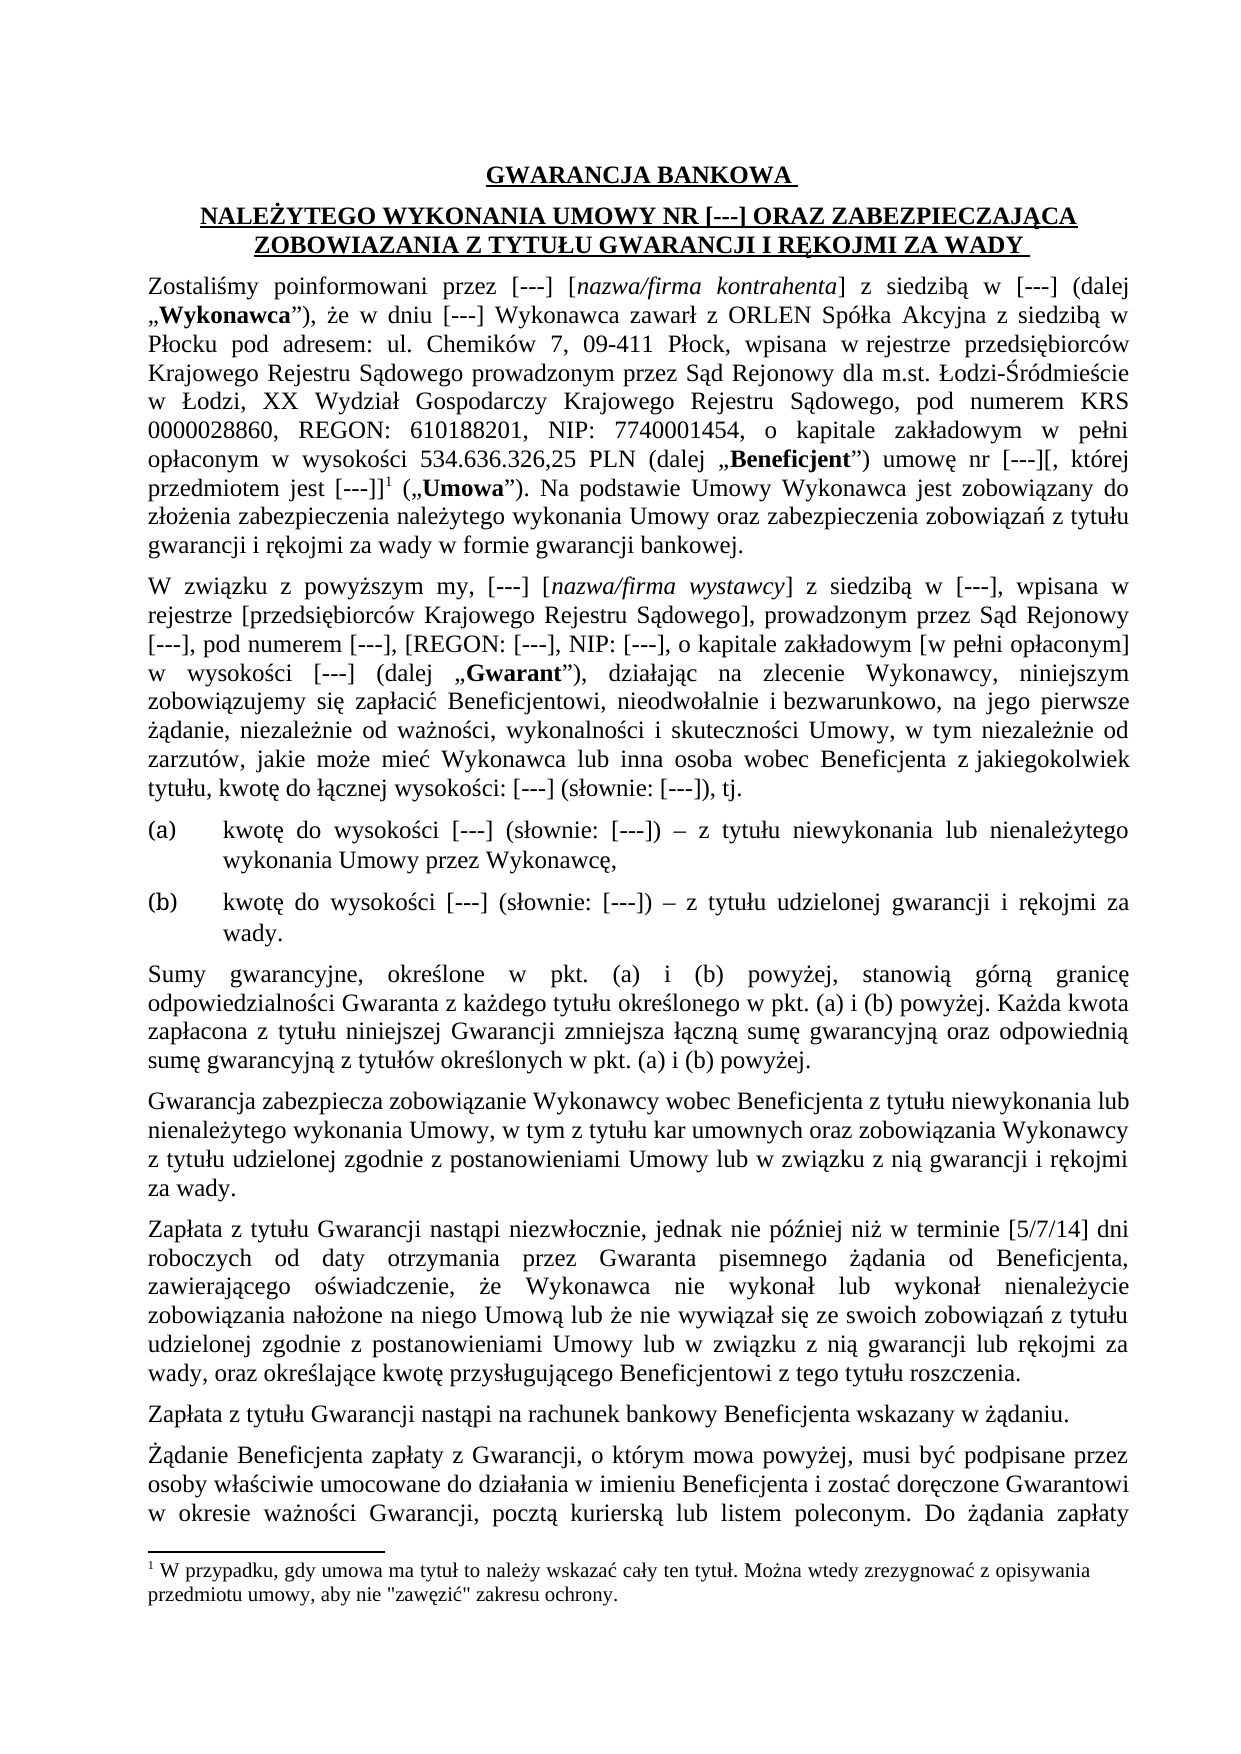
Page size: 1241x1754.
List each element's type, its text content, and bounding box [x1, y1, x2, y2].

text W związku z powyższym my, [---] [nazwa/firma wystawcy] z siedzibą w [---], wpisana w rejestrze [przedsiębiorców Krajowego Rejestru Sądowego], prowadzonym przez Sąd Rejonowy [---], pod numerem [---], [REGON: [---], NIP: [---], o kapitale zakładowym [w pełni opłaconym] w wysokości [---] (dalej „Gwarant”), działając na zlecenie Wykonawcy, niniejszym zobowiązujemy się zapłacić Beneficjentowi, nieodwołalnie i bezwarunkowo, na jego pierwsze żądanie, niezależnie od ważności, wykonalności i skuteczności Umowy, w tym niezależnie od zarzutów, jakie może mieć Wykonawca lub inna osoba wobec Beneficjenta z jakiegokolwiek tytułu, kwotę do łącznej wysokości: [---] (słownie: [---]), tj. [148, 571, 1130, 801]
list kwotę do wysokości [---] (słownie: [---]) – z tytułu udzielonej gwarancji i rękojmi za wady. [148, 886, 1130, 946]
text Zapłata z tytułu Gwarancji nastąpi niezwłocznie, jednak nie później niż w terminie [5/7/14] dni roboczych od daty otrzymania przez Gwaranta pisemnego żądania od Beneficjenta, zawierającego oświadczenie, że Wykonawca nie wykonał lub wykonał nienależycie zobowiązania nałożone na niego Umową lub że nie wywiązał się ze swoich zobowiązań z tytułu udzielonej zgodnie z postanowieniami Umowy lub w związku z nią gwarancji lub rękojmi za wady, oraz określające kwotę przysługującego Beneficjentowi z tego tytułu roszczenia. [148, 1214, 1130, 1386]
text Sumy gwarancyjne, określone w pkt. (a) i (b) powyżej, stanowią górną granicę odpowiedzialności Gwaranta z każdego tytułu określonego w pkt. (a) i (b) powyżej. Każda kwota zapłacona z tytułu niniejszej Gwarancji zmniejsza łączną sumę gwarancyjną oraz odpowiednią sumę gwarancyjną z tytułów określonych w pkt. (a) i (b) powyżej. [148, 959, 1130, 1074]
text GWARANCJA BANKOWA [148, 160, 1130, 189]
text NALEŻYTEGO WYKONANIA UMOWY NR [---] ORAZ ZABEZPIECZAJĄCA ZOBOWIAZANIA Z TYTUŁU GWARANCJI I RĘKOJMI ZA WADY [148, 201, 1130, 259]
text Gwarancja zabezpiecza zobowiązanie Wykonawcy wobec Beneficjenta z tytułu niewykonania lub nienależytego wykonania Umowy, w tym z tytułu kar umownych oraz zobowiązania Wykonawcy z tytułu udzielonej zgodnie z postanowieniami Umowy lub w związku z nią gwarancji i rękojmi za wady. [148, 1086, 1130, 1201]
text Zostaliśmy poinformowani przez [---] [nazwa/firma kontrahenta] z siedzibą w [---] (dalej „Wykonawca”), że w dniu [---] Wykonawca zawarł z ORLEN Spółka Akcyjna z siedzibą w Płocku pod adresem: ul. Chemików 7, 09-411 Płock, wpisana w rejestrze przedsiębiorców Krajowego Rejestru Sądowego prowadzonym przez Sąd Rejonowy dla m.st. Łodzi-Śródmieście w Łodzi, XX Wydział Gospodarczy Krajowego Rejestru Sądowego, pod numerem KRS 0000028860, REGON: 610188201, NIP: 7740001454, o kapitale zakładowym w pełni opłaconym w wysokości 534.636.326,25 PLN (dalej „Beneficjent”) umowę nr [---][, której przedmiotem jest [---]] („Umowa”). Na podstawie Umowy Wykonawca jest zobowiązany do złożenia zabezpieczenia należytego wykonania Umowy oraz zabezpieczenia zobowiązań z tytułu gwarancji i rękojmi za wady w formie gwarancji bankowej. [148, 271, 1130, 559]
list kwotę do wysokości [---] (słownie: [---]) – z tytułu niewykonania lub nienależytego wykonania Umowy przez Wykonawcę, [148, 814, 1130, 874]
text Zapłata z tytułu Gwarancji nastąpi na rachunek bankowy Beneficjenta wskazany w żądaniu. [148, 1399, 1130, 1428]
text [148, 1440, 1130, 1526]
